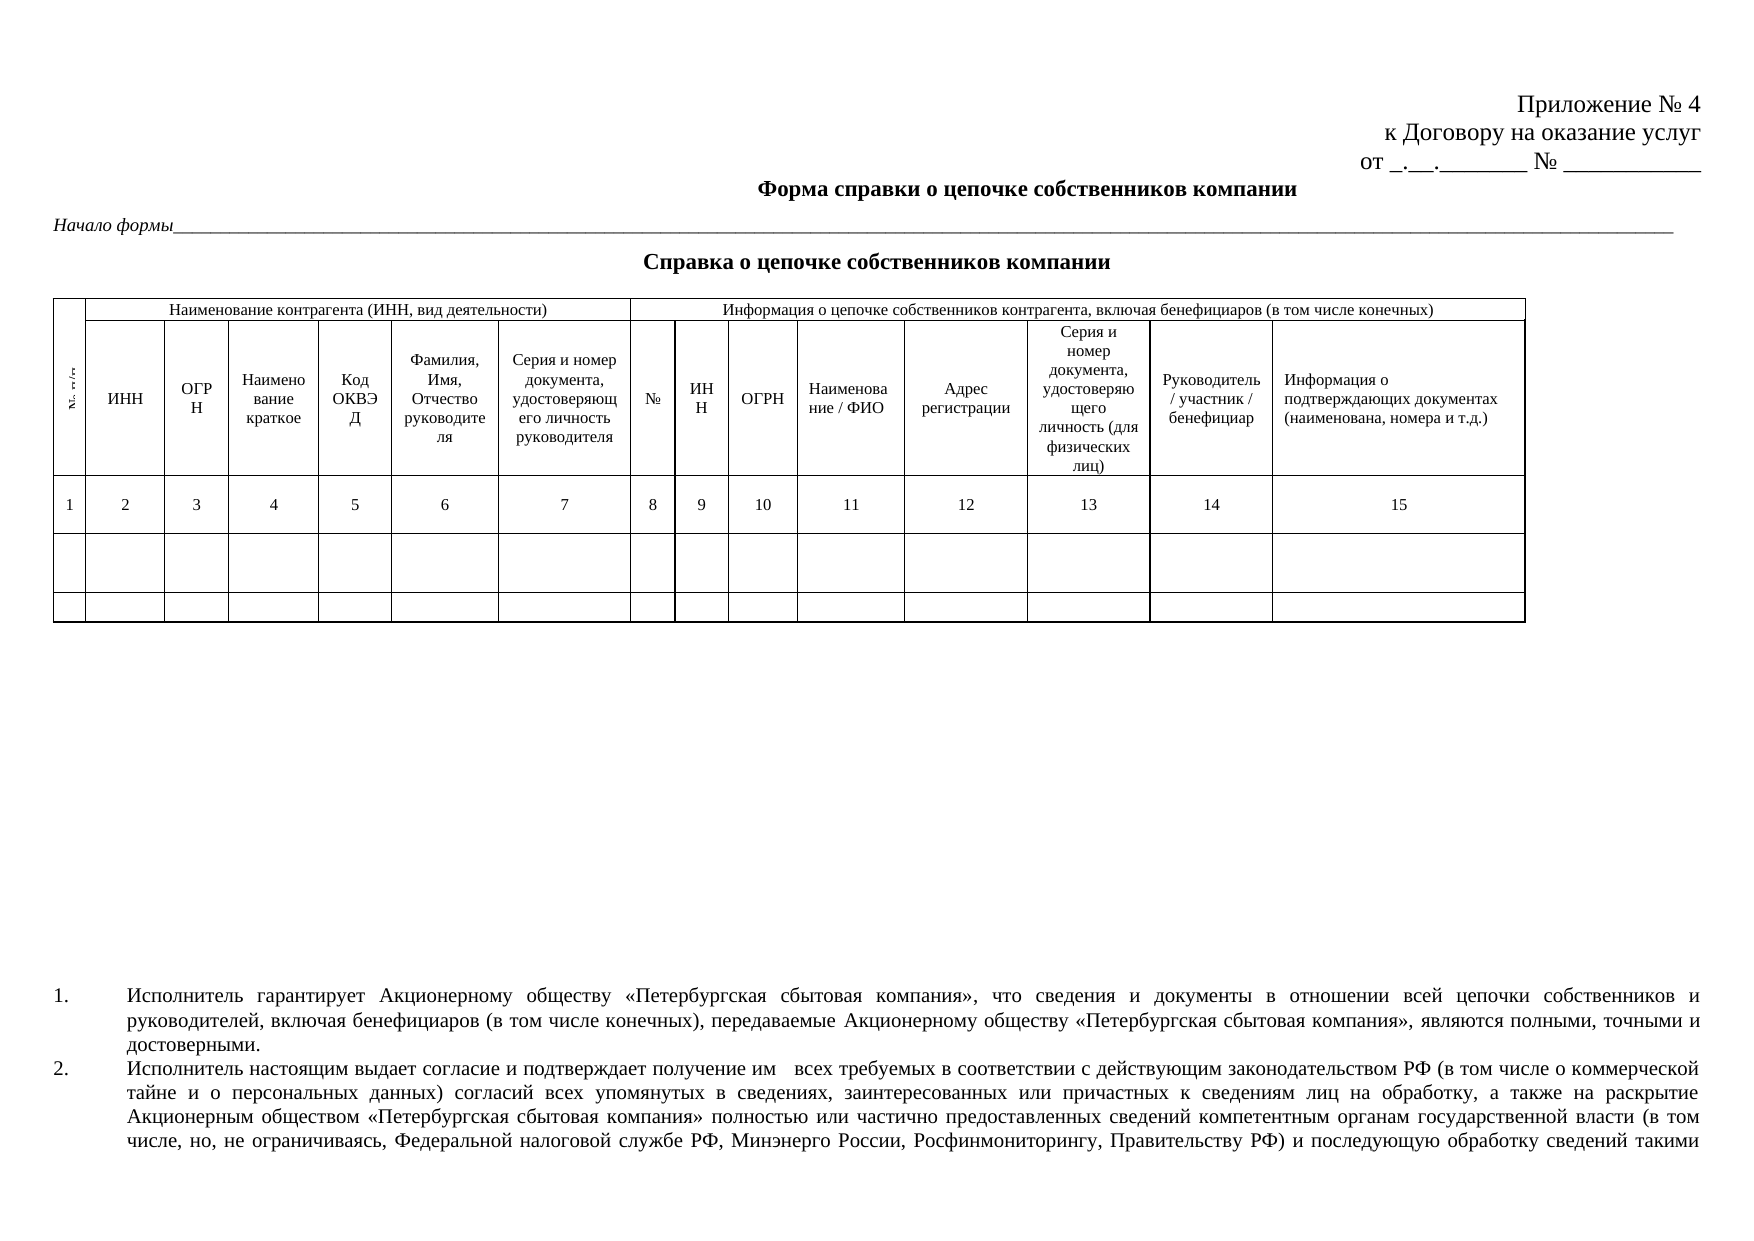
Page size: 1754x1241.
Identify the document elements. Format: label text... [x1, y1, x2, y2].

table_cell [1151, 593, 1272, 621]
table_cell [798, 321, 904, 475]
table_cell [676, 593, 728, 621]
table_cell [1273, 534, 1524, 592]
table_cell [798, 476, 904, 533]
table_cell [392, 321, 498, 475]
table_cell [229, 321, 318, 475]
text от _.__._______ № ___________ [53, 146, 1701, 175]
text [53, 1056, 1701, 1152]
text Форма справки о цепочке собственников компании [53, 175, 1701, 201]
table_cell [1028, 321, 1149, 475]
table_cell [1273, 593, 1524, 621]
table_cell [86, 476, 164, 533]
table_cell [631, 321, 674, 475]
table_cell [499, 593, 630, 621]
text Начало формы________________________________________________________________________________________________________________________________________________________________ [53, 214, 1701, 235]
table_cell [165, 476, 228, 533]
text Справка о цепочке собственников компании [53, 248, 1701, 274]
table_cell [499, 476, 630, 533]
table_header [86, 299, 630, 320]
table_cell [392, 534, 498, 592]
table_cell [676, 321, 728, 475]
title Приложение № 4 [53, 89, 1701, 117]
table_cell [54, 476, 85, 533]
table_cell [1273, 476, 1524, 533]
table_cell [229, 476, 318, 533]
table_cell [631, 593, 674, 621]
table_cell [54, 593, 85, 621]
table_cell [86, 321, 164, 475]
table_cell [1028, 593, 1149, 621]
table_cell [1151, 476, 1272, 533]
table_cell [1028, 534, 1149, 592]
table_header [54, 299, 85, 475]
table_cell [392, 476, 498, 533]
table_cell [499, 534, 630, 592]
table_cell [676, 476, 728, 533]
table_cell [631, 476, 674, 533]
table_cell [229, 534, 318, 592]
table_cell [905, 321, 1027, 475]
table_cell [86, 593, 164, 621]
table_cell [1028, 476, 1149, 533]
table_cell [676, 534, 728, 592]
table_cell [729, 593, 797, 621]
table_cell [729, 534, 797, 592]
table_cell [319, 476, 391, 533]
title к Договору на оказание услуг [53, 117, 1701, 146]
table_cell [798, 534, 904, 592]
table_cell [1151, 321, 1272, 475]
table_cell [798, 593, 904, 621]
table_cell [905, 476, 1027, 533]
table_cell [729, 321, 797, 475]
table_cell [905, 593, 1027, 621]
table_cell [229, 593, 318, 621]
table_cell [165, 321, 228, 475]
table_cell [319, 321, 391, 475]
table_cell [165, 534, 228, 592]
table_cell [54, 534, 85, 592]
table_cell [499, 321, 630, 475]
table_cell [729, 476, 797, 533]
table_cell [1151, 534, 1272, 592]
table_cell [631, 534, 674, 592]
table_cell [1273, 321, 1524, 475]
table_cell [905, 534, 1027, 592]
text 1. Исполнитель гарантирует Акционерному обществу «Петербургская сбытовая компания», что сведения и документы в отношении всей цепочки собственников и руководителей, включая бенефициаров (в том числе конечных), передаваемые Акционерному обществу «Петербургская сбытовая компания», являются полными, точными и достоверными. [53, 983, 1701, 1056]
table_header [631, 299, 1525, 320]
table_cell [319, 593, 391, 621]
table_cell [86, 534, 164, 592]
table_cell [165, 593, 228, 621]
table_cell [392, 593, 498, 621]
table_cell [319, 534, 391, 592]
